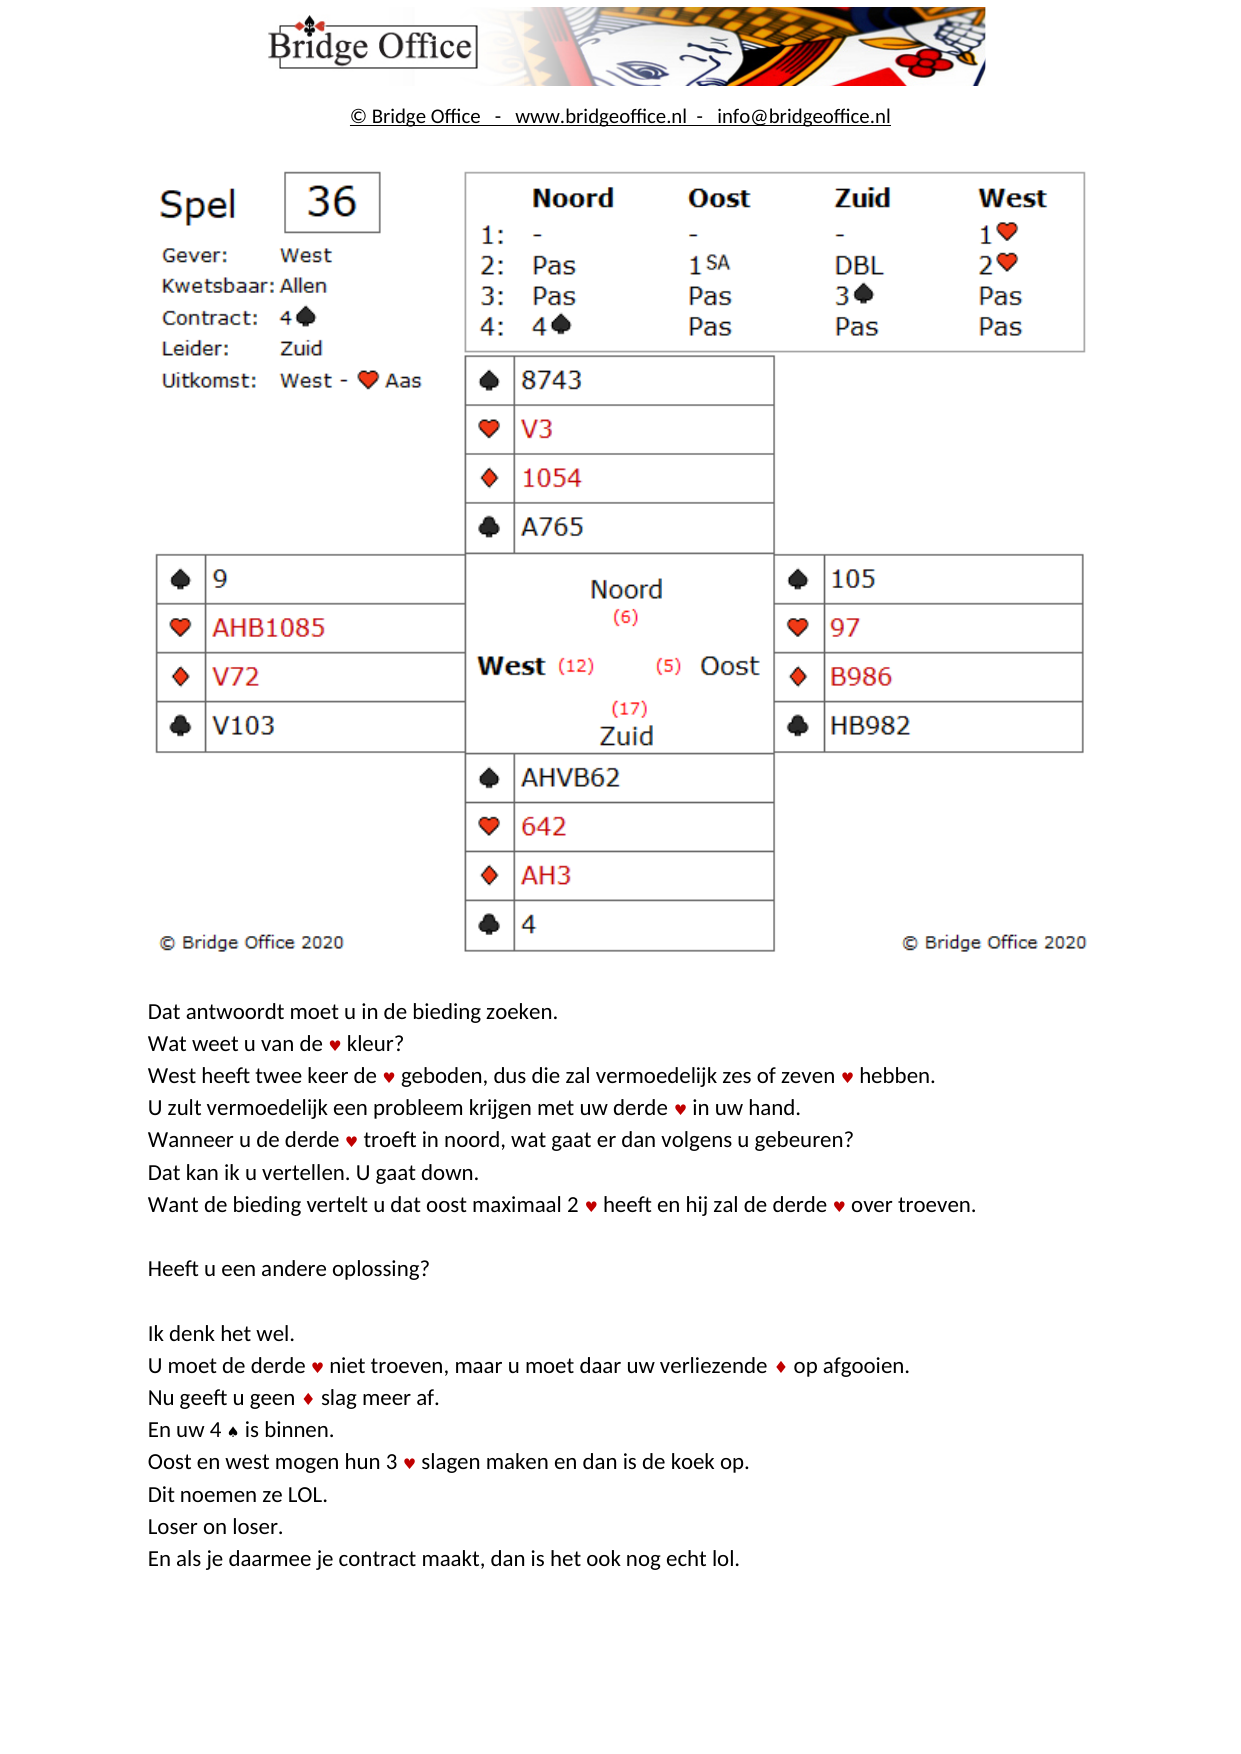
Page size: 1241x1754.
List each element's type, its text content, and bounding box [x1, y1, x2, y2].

text Heeft u een andere oplossing? [148, 1254, 1093, 1282]
text Dat kan ik u vertellen. U gaat down. [148, 1158, 1093, 1186]
text Dit noemen ze LOL. [148, 1480, 1093, 1508]
text En uw 4 ♠ is binnen. [148, 1415, 1093, 1443]
text Oost en west mogen hun 3 ♥ slagen maken en dan is de koek op. [148, 1447, 1093, 1476]
text Ik denk het wel. [148, 1319, 1093, 1347]
picture [241, 7, 985, 85]
text Nu geeft u geen ♦ slag meer af. [148, 1383, 1093, 1411]
text Want de bieding vertelt u dat oost maximaal 2 ♥ heeft en hij zal de derde ♥ over troeven. [148, 1190, 1093, 1218]
text Wat weet u van de ♥ kleur? [148, 1029, 1093, 1057]
text En als je daarmee je contract maakt, dan is het ook nog echt lol. [148, 1544, 1093, 1572]
text Loser on loser. [148, 1512, 1093, 1540]
picture [147, 160, 1093, 961]
text U zult vermoedelijk een probleem krijgen met uw derde ♥ in uw hand. [148, 1093, 1093, 1121]
text U moet de derde ♥ niet troeven, maar u moet daar uw verliezende ♦ op afgooien. [148, 1351, 1093, 1379]
text West heeft twee keer de ♥ geboden, dus die zal vermoedelijk zes of zeven ♥ hebben. [148, 1061, 1093, 1089]
text Dat antwoordt moet u in de bieding zoeken. [148, 997, 1093, 1025]
text Wanneer u de derde ♥ troeft in noord, wat gaat er dan volgens u gebeuren? [148, 1126, 1093, 1154]
